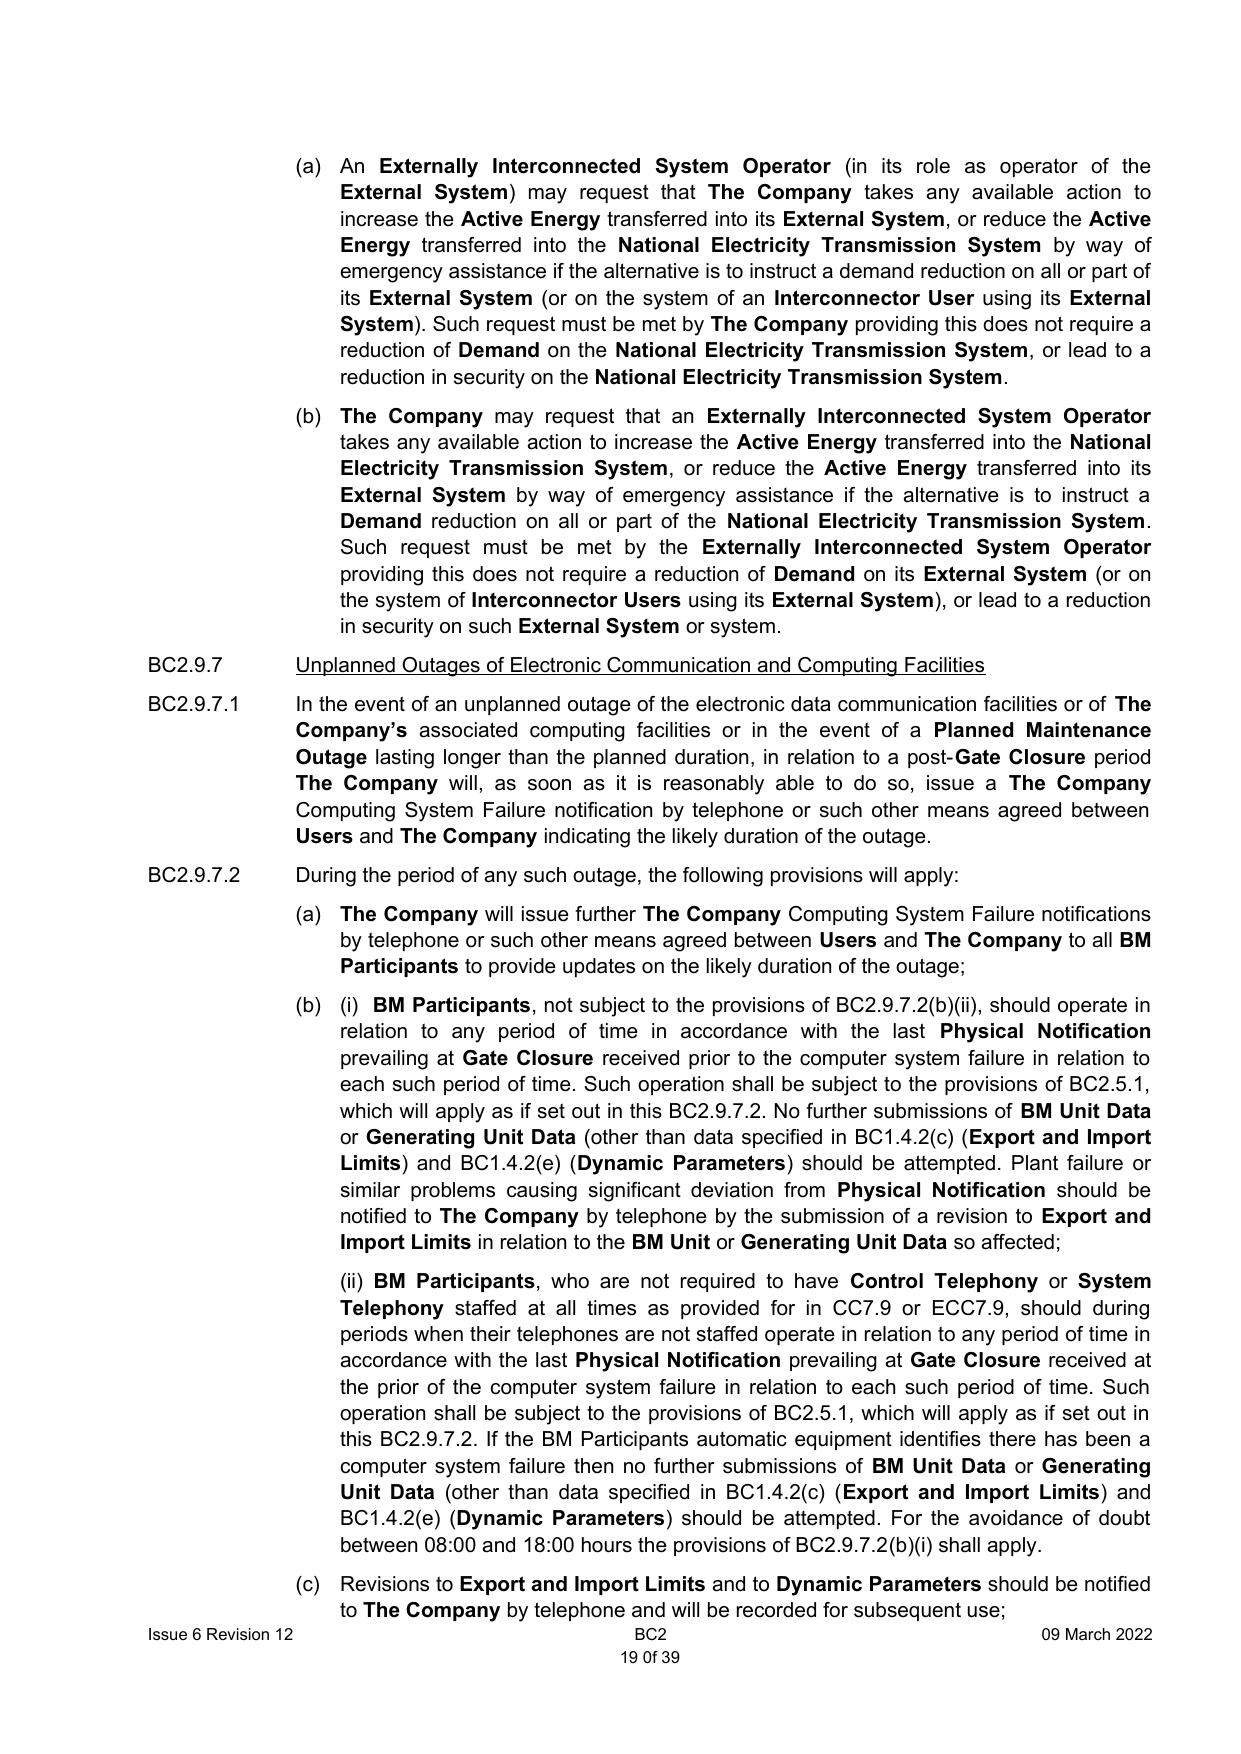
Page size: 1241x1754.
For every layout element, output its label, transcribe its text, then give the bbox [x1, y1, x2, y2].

text (ii) BM Participants, who are not required to have Control Telephony or System Telephony staffed at all times as provided for in CC7.9 or ECC7.9, should during periods when their telephones are not staffed operate in relation to any period of time in accordance with the last Physical Notification prevailing at Gate Closure received at the prior of the computer system failure in relation to each such period of time. Such operation shall be subject to the provisions of BC2.5.1, which will apply as if set out in this BC2.9.7.2. If the BM Participants automatic equipment identifies there has been a computer system failure then no further submissions of BM Unit Data or Generating Unit Data (other than data specified in BC1.4.2(c) (Export and Import Limits) and BC1.4.2(e) (Dynamic Parameters) should be attempted. For the avoidance of doubt between 08:00 and 18:00 hours the provisions of BC2.9.7.2(b)(i) shall apply. [295, 1269, 1152, 1557]
text (a) An Externally Interconnected System Operator (in its role as operator of the External System) may request that The Company takes any available action to increase the Active Energy transferred into its External System, or reduce the Active Energy transferred into the National Electricity Transmission System by way of emergency assistance if the alternative is to instruct a demand reduction on all or part of its External System (or on the system of an Interconnector User using its External System). Such request must be met by The Company providing this does not require a reduction of Demand on the National Electricity Transmission System, or lead to a reduction in security on the National Electricity Transmission System. [295, 154, 1152, 388]
text (b) The Company may request that an Externally Interconnected System Operator takes any available action to increase the Active Energy transferred into the National Electricity Transmission System, or reduce the Active Energy transferred into its External System by way of emergency assistance if the alternative is to instruct a Demand reduction on all or part of the National Electricity Transmission System. Such request must be met by the Externally Interconnected System Operator providing this does not require a reduction of Demand on its External System (or on the system of Interconnector Users using its External System), or lead to a reduction in security on such External System or system. [295, 403, 1152, 638]
text (c) Revisions to Export and Import Limits and to Dynamic Parameters should be notified to The Company by telephone and will be recorded for subsequent use; [295, 1571, 1152, 1622]
text BC2.9.7.1 In the event of an unplanned outage of the electronic data communication facilities or of The Company’s associated computing facilities or in the event of a Planned Maintenance Outage lasting longer than the planned duration, in relation to a post-Gate Closure period The Company will, as soon as it is reasonably able to do so, issue a The Company Computing System Failure notification by telephone or such other means agreed between Users and The Company indicating the likely duration of the outage. [148, 692, 1152, 848]
text BC2.9.7 Unplanned Outages of Electronic Communication and Computing Facilities [148, 653, 1152, 677]
text (a) The Company will issue further The Company Computing System Failure notifications by telephone or such other means agreed between Users and The Company to all BM Participants to provide updates on the likely duration of the outage; [295, 901, 1152, 978]
text BC2.9.7.2 During the period of any such outage, the following provisions will apply: [148, 863, 1152, 887]
text (b) (i) BM Participants, not subject to the provisions of BC2.9.7.2(b)(ii), should operate in relation to any period of time in accordance with the last Physical Notification prevailing at Gate Closure received prior to the computer system failure in relation to each such period of time. Such operation shall be subject to the provisions of BC2.5.1, which will apply as if set out in this BC2.9.7.2. No further submissions of BM Unit Data or Generating Unit Data (other than data specified in BC1.4.2(c) (Export and Import Limits) and BC1.4.2(e) (Dynamic Parameters) should be attempted. Plant failure or similar problems causing significant deviation from Physical Notification should be notified to The Company by telephone by the submission of a revision to Export and Import Limits in relation to the BM Unit or Generating Unit Data so affected; [295, 993, 1152, 1254]
